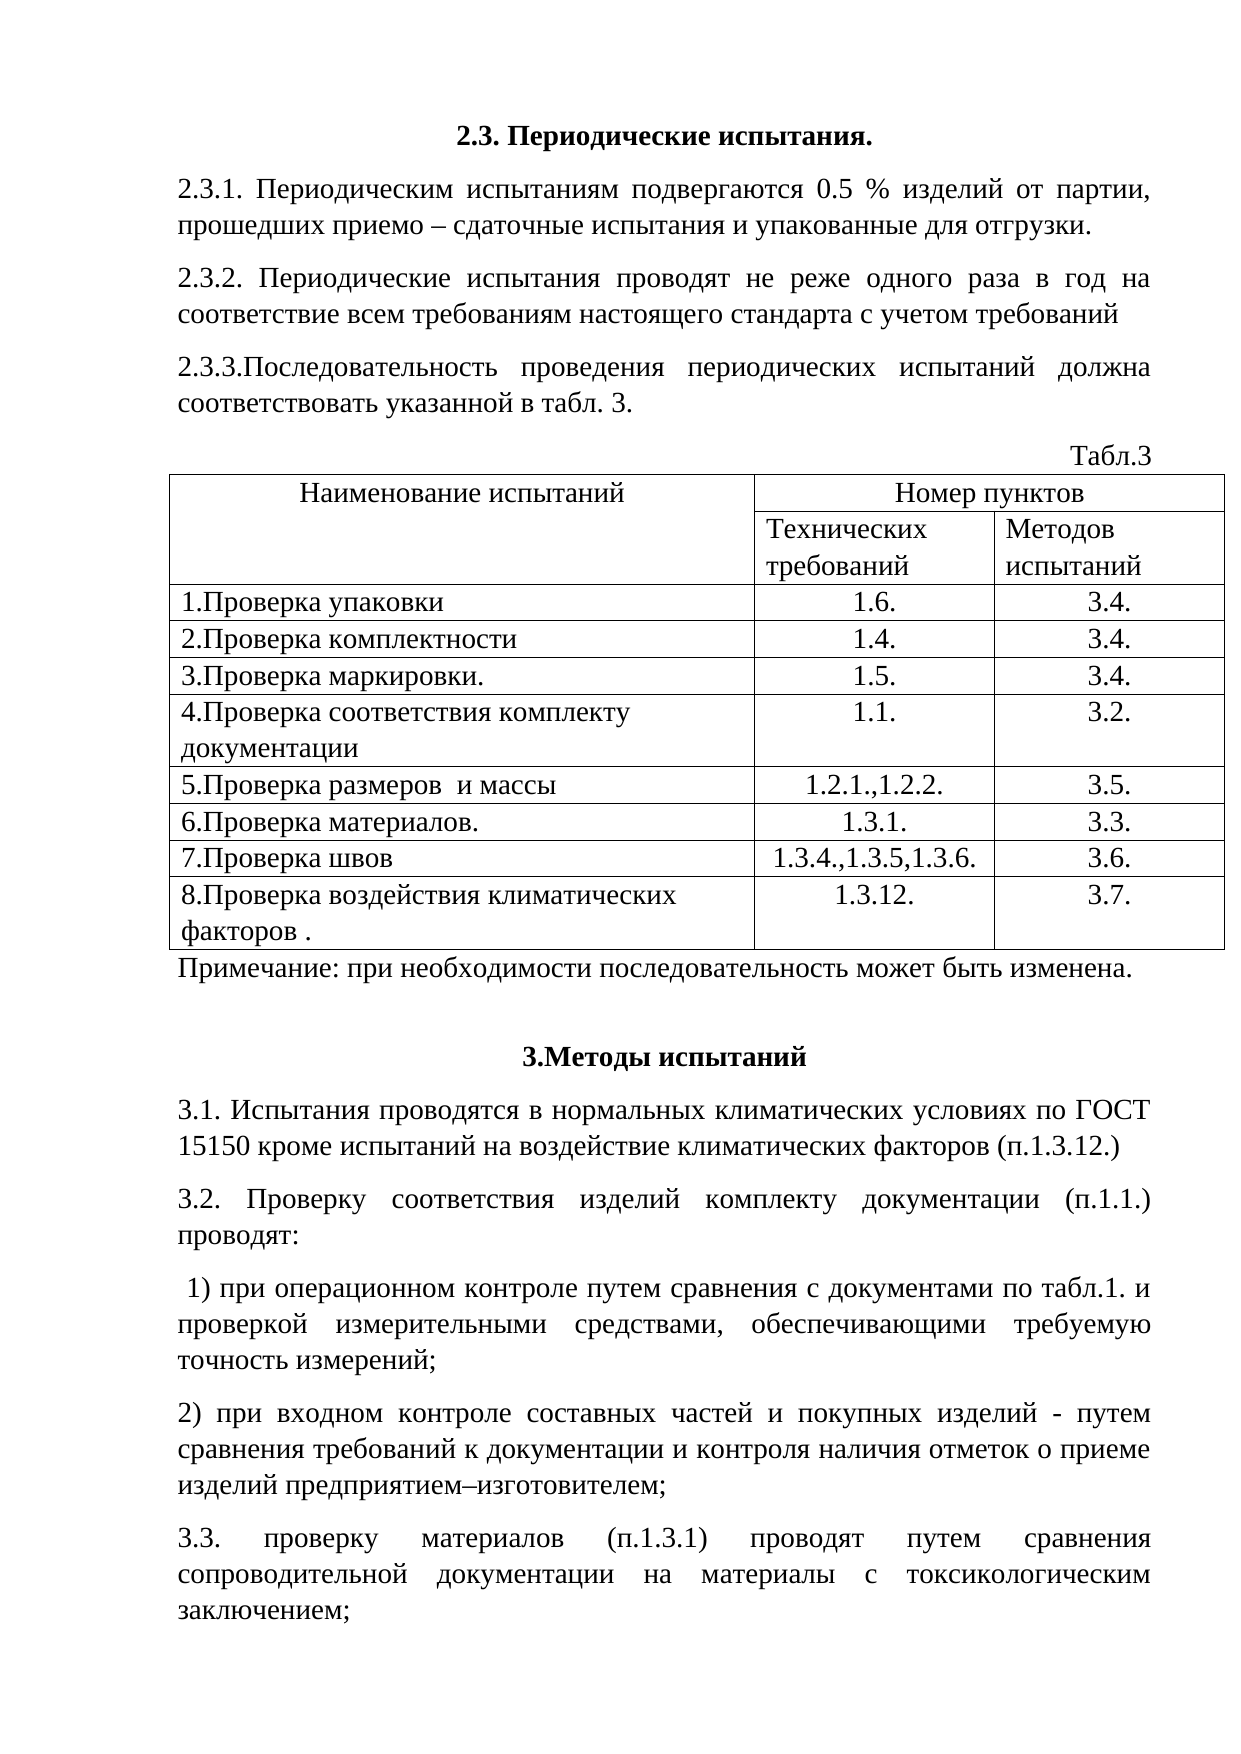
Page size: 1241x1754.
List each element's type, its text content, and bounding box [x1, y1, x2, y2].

text 3.1. Испытания проводятся в нормальных климатических условиях по ГОСТ 15150 кроме испытаний на воздействие климатических факторов (п.1.3.12.) [177, 1092, 1152, 1162]
text 3.Методы испытаний [177, 1039, 1152, 1073]
table_cell 1.Проверка упаковки [170, 585, 754, 620]
table_cell 3.Проверка маркировки. [170, 658, 754, 693]
table_cell 3.5. [995, 767, 1224, 803]
table_cell 3.7. [995, 877, 1224, 949]
table_cell 1.2.1.,1.2.2. [755, 767, 994, 803]
text 2.3.3.Последовательность проведения периодических испытаний должна соответствовать указанной в табл. 3. [177, 349, 1152, 418]
text 2.3. Периодические испытания. [177, 118, 1152, 152]
table_cell 3.6. [995, 841, 1224, 876]
table_cell 3.2. [995, 695, 1224, 766]
table_cell 2.Проверка комплектности [170, 621, 754, 657]
text 3.2. Проверку соответствия изделий комплекту документации (п.1.1.) проводят: [177, 1181, 1152, 1251]
table_cell 1.4. [755, 621, 994, 657]
table_cell 5.Проверка размеров и массы [170, 767, 754, 803]
text 3.3. проверку материалов (п.1.3.1) проводят путем сравнения сопроводительной документации на материалы с токсикологическим заключением; [177, 1520, 1152, 1626]
table_cell 1.1. [755, 695, 994, 766]
text 2.3.2. Периодические испытания проводят не реже одного раза в год на соответствие всем требованиям настоящего стандарта с учетом требований [177, 260, 1152, 329]
table_header Наименование испытаний [170, 475, 754, 583]
text 1) при операционном контроле путем сравнения с документами по табл.1. и проверкой измерительными средствами, обеспечивающими требуемую точность измерений; [177, 1270, 1152, 1376]
text 2) при входном контроле составных частей и покупных изделий - путем сравнения требований к документации и контроля наличия отметок о приеме изделий предприятием–изготовителем; [177, 1395, 1152, 1501]
table_cell 1.5. [755, 658, 994, 693]
table_cell 1.3.4.,1.3.5,1.3.6. [755, 841, 994, 876]
table_cell 3.4. [995, 621, 1224, 657]
table_cell Технических требований [755, 512, 994, 583]
table_cell 7.Проверка швов [170, 841, 754, 876]
table_cell 1.6. [755, 585, 994, 620]
table_cell 1.3.1. [755, 804, 994, 839]
table_cell 1.3.12. [755, 877, 994, 949]
table_cell Методов испытаний [995, 512, 1224, 583]
table_cell 3.3. [995, 804, 1224, 839]
table_header Номер пунктов [755, 475, 1224, 511]
table_cell 3.4. [995, 658, 1224, 693]
text Примечание: при необходимости последовательность может быть изменена. [177, 950, 1152, 984]
table_cell 6.Проверка материалов. [170, 804, 754, 839]
table_cell 8.Проверка воздействия климатических факторов . [170, 877, 754, 949]
text 2.3.1. Периодическим испытаниям подвергаются 0.5 % изделий от партии, прошедших приемо – сдаточные испытания и упакованные для отгрузки. [177, 171, 1152, 241]
table_cell 4.Проверка соответствия комплекту документации [170, 695, 754, 766]
table_cell 3.4. [995, 585, 1224, 620]
text Табл.3 [177, 438, 1152, 471]
